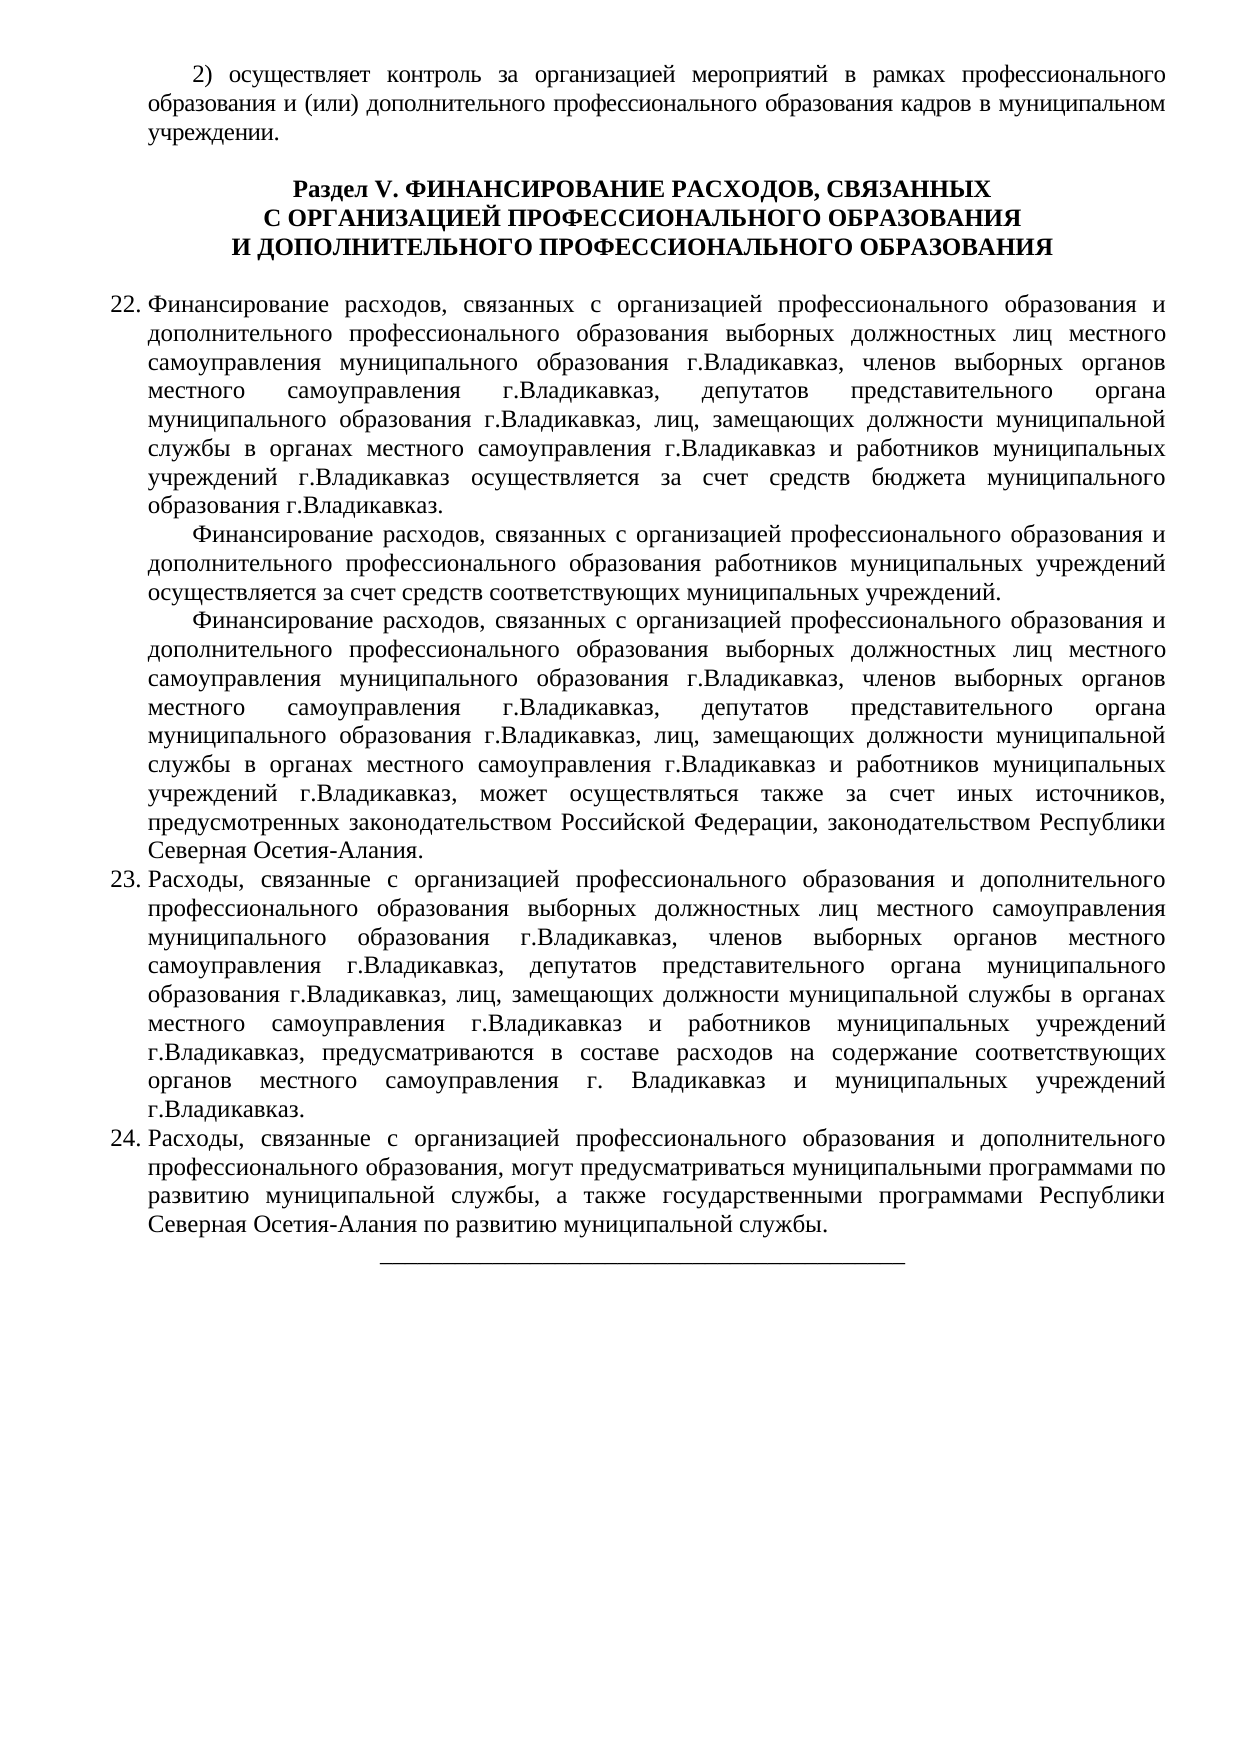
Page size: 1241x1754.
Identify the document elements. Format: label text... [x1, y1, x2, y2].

text Финансирование расходов, связанных с организацией профессионального образования и дополнительного профессионального образования выборных должностных лиц местного самоуправления муниципального образования г.Владикавказ, членов выборных органов местного самоуправления г.Владикавказ, депутатов представительного органа муниципального образования г.Владикавказ, лиц, замещающих должности муниципальной службы в органах местного самоуправления г.Владикавказ и работников муниципальных учреждений г.Владикавказ, может осуществляться также за счет иных источников, предусмотренных законодательством Российской Федерации, законодательством Республики Северная Осетия-Алания. [148, 605, 1167, 864]
text __________________________________________ [118, 1238, 1167, 1267]
text С ОРГАНИЗАЦИЕЙ ПРОФЕССИОНАЛЬНОГО ОБРАЗОВАНИЯ [118, 203, 1167, 232]
list Расходы, связанные с организацией профессионального образования и дополнительного профессионального образования, могут предусматриваться муниципальными программами по развитию муниципальной службы, а также государственными программами Республики Северная Осетия-Алания по развитию муниципальной службы. [110, 1123, 1167, 1238]
text Раздел V. ФИНАНСИРОВАНИЕ РАСХОДОВ, СВЯЗАННЫХ [118, 174, 1167, 203]
text 2) осуществляет контроль за организацией мероприятий в рамках профессионального образования и (или) дополнительного профессионального образования кадров в муниципальном учреждении. [148, 59, 1167, 145]
list Расходы, связанные с организацией профессионального образования и дополнительного профессионального образования выборных должностных лиц местного самоуправления муниципального образования г.Владикавказ, членов выборных органов местного самоуправления г.Владикавказ, депутатов представительного органа муниципального образования г.Владикавказ, лиц, замещающих должности муниципальной службы в органах местного самоуправления г.Владикавказ и работников муниципальных учреждений г.Владикавказ, предусматриваются в составе расходов на содержание соответствующих органов местного самоуправления г. Владикавказ и муниципальных учреждений г.Владикавказ. [110, 864, 1167, 1123]
list Финансирование расходов, связанных с организацией профессионального образования и дополнительного профессионального образования выборных должностных лиц местного самоуправления муниципального образования г.Владикавказ, членов выборных органов местного самоуправления г.Владикавказ, депутатов представительного органа муниципального образования г.Владикавказ, лиц, замещающих должности муниципальной службы в органах местного самоуправления г.Владикавказ и работников муниципальных учреждений г.Владикавказ осуществляется за счет средств бюджета муниципального образования г.Владикавказ. [110, 289, 1167, 519]
text Финансирование расходов, связанных с организацией профессионального образования и дополнительного профессионального образования работников муниципальных учреждений осуществляется за счет средств соответствующих муниципальных учреждений. [148, 519, 1167, 605]
text И ДОПОЛНИТЕЛЬНОГО ПРОФЕССИОНАЛЬНОГО ОБРАЗОВАНИЯ [118, 232, 1167, 260]
